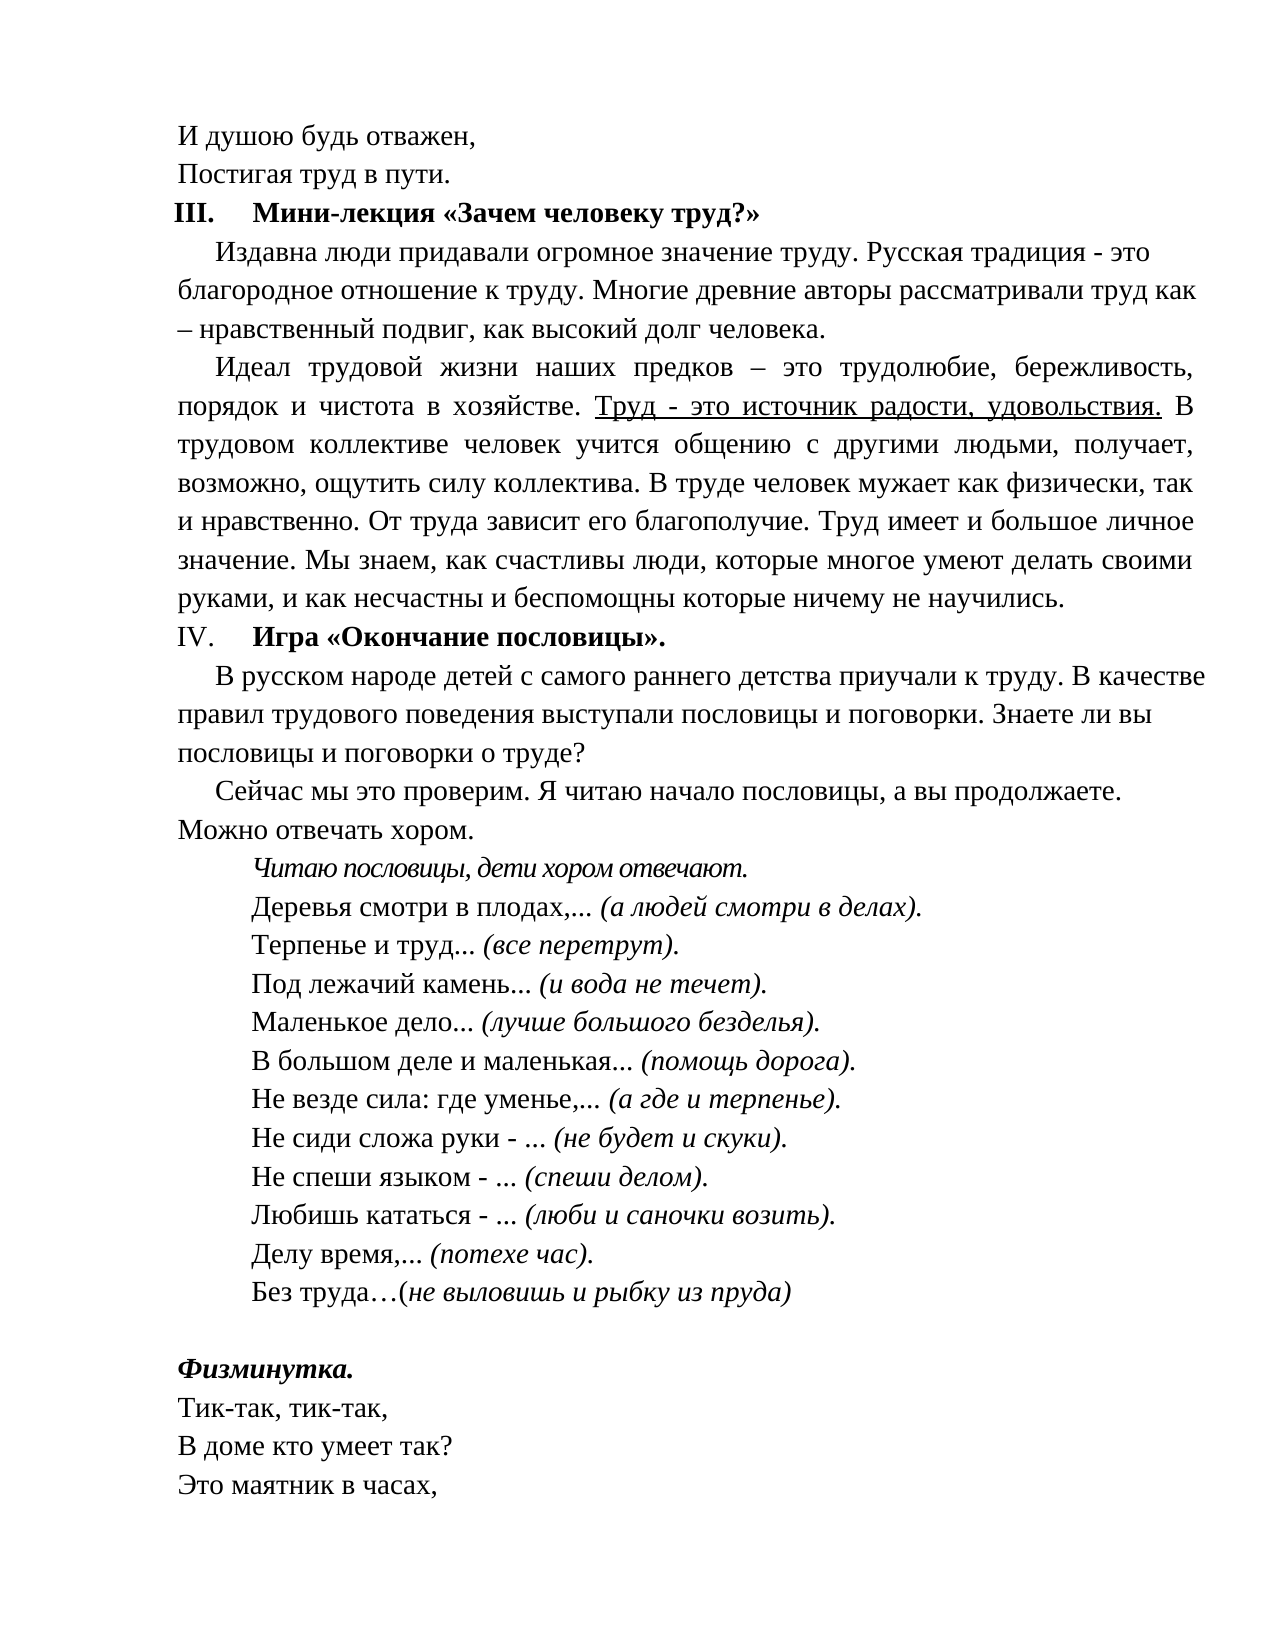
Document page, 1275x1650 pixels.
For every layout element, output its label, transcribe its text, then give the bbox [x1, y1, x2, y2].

text Делу время,... (потехе час). [251, 1236, 1216, 1269]
text Постигая труд в пути. [177, 157, 1216, 190]
text Терпенье и труд... (все перетрут). [251, 927, 1216, 961]
text Физминутка. [177, 1351, 1216, 1385]
text И душою будь отважен, [177, 118, 1216, 152]
text Маленькое дело... (лучше большого безделья). [251, 1004, 1216, 1038]
text В большом деле и маленькая... (помощь дорога). [251, 1043, 1216, 1077]
text В русском народе детей с самого раннего детства приучали к труду. В качестве правил трудового поведения выступали пословицы и поговорки. Знаете ли вы пословицы и поговорки о труде? [177, 658, 1216, 768]
text Не спеши языком - ... (спеши делом). [251, 1159, 1216, 1192]
text Сейчас мы это проверим. Я читаю начало пословицы, а вы продолжаете. Можно отвечать хором. [177, 773, 1216, 845]
text Не сиди сложа руки - ... (не будет и скуки). [251, 1120, 1216, 1154]
text В доме кто умеет так? [177, 1428, 1216, 1462]
text Не везде сила: где уменье,... (а где и терпенье). [251, 1082, 1216, 1115]
list Мини-лекция «Зачем человеку труд?» [215, 195, 1216, 229]
text Без труда…(не выловишь и рыбку из пруда) [251, 1274, 1216, 1308]
text Под лежачий камень... (и вода не течет). [251, 966, 1216, 999]
text Деревья смотри в плодах,... (а людей смотри в делах). [251, 889, 1216, 922]
text Издавна люди придавали огромное значение труду. Русская традиция - это благородное отношение к труду. Многие древние авторы рассматривали труд как – нравственный подвиг, как высокий долг человека. [177, 234, 1216, 344]
text Идеал трудовой жизни наших предков – это трудолюбие, бережливость, порядок и чистота в хозяйстве. Труд - это источник радости, удовольствия. В трудовом коллективе человек учится общению с другими людьми, получает, возможно, ощутить силу коллектива. В труде человек мужает как физически, так и нравственно. От труда зависит его благополучие. Труд имеет и большое личное значение. Мы знаем, как счастливы люди, которые многое умеют делать своими руками, и как несчастны и беспомощны которые ничему не научились. [177, 349, 1194, 614]
text Тик-так, тик-так, [177, 1390, 1216, 1423]
text Это маятник в часах, [177, 1467, 1216, 1501]
text Любишь кататься - ... (люби и саночки возить). [251, 1197, 1216, 1231]
text Читаю пословицы, дети хором отвечают. [251, 850, 1216, 884]
list Игра «Окончание пословицы». [215, 619, 1216, 653]
